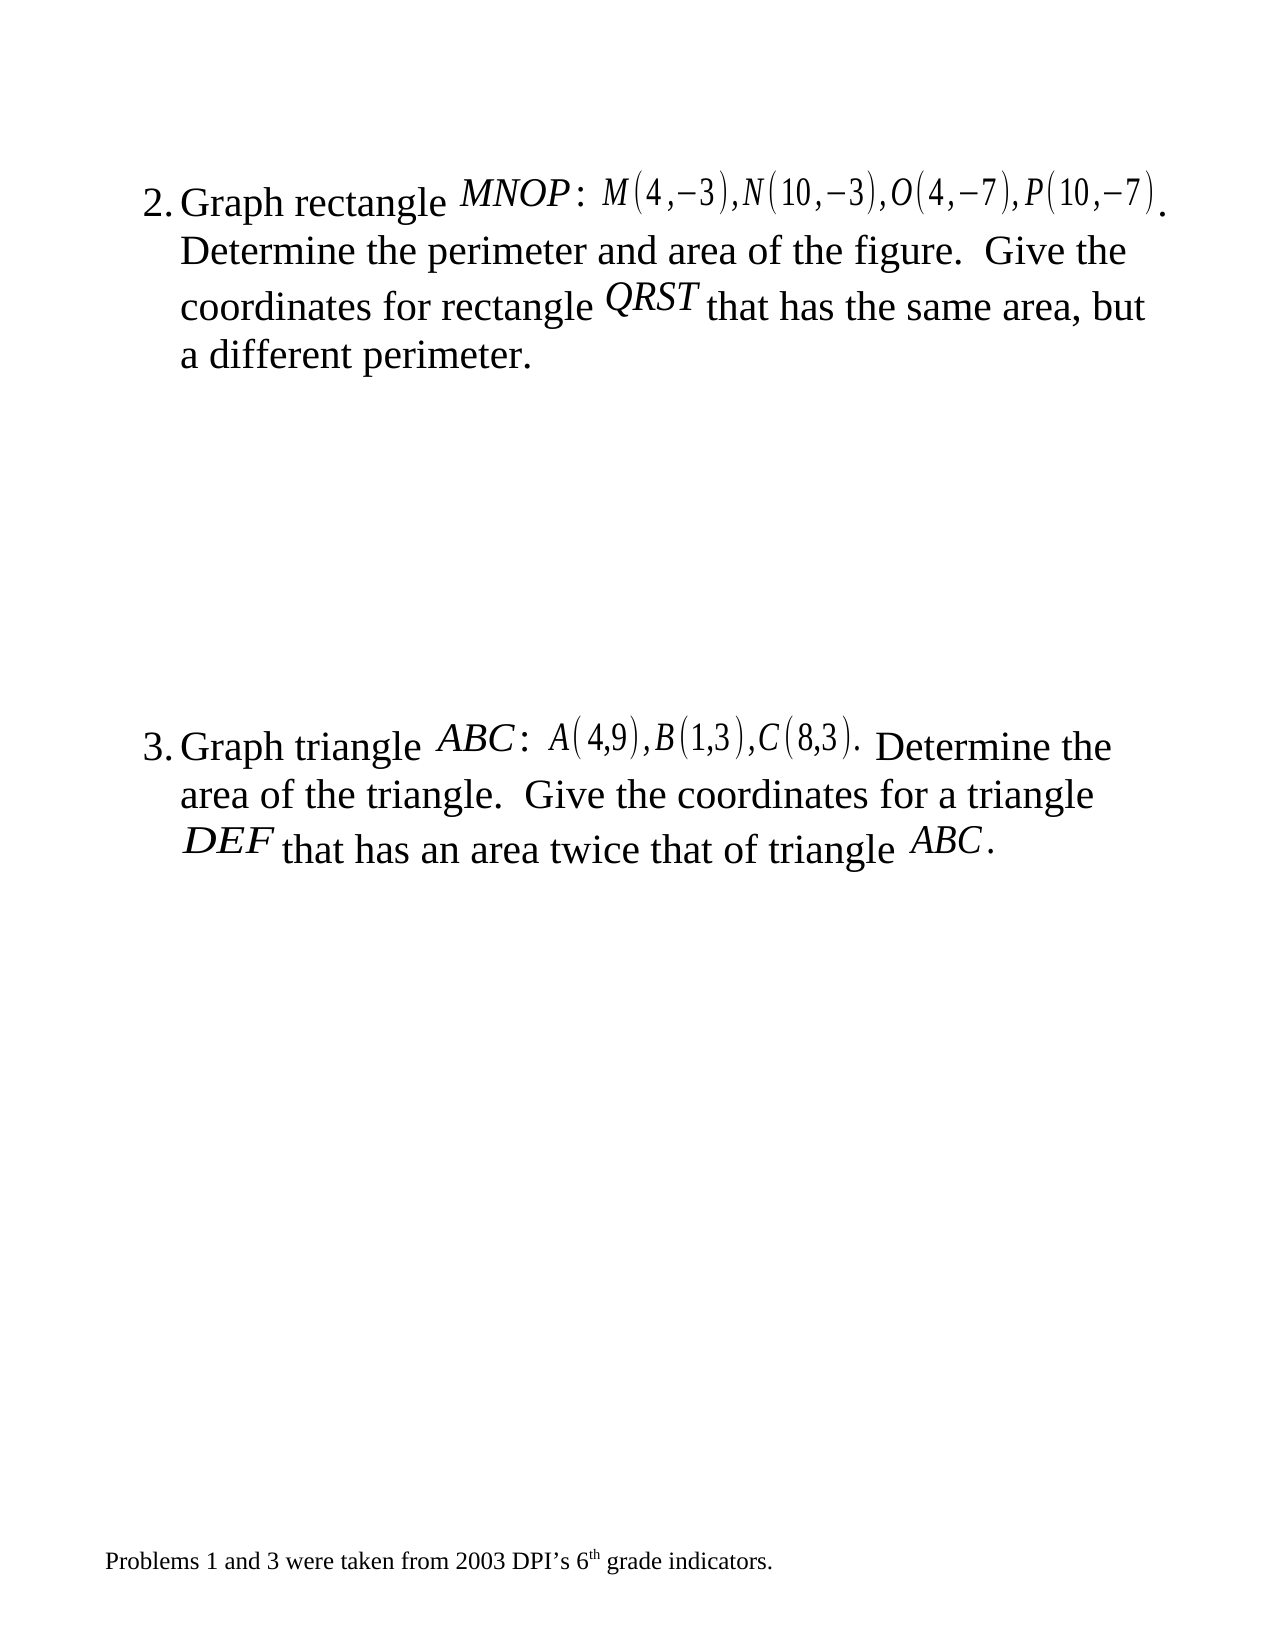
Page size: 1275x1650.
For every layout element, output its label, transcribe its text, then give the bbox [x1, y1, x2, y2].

list Graph rectangle . Determine the perimeter and area of the figure. Give the coordinates for rectangle that has the same area, but a different perimeter. [142, 168, 1170, 377]
list Graph triangle Determine the area of the triangle. Give the coordinates for a triangle that has an area twice that of triangle [142, 712, 1170, 872]
